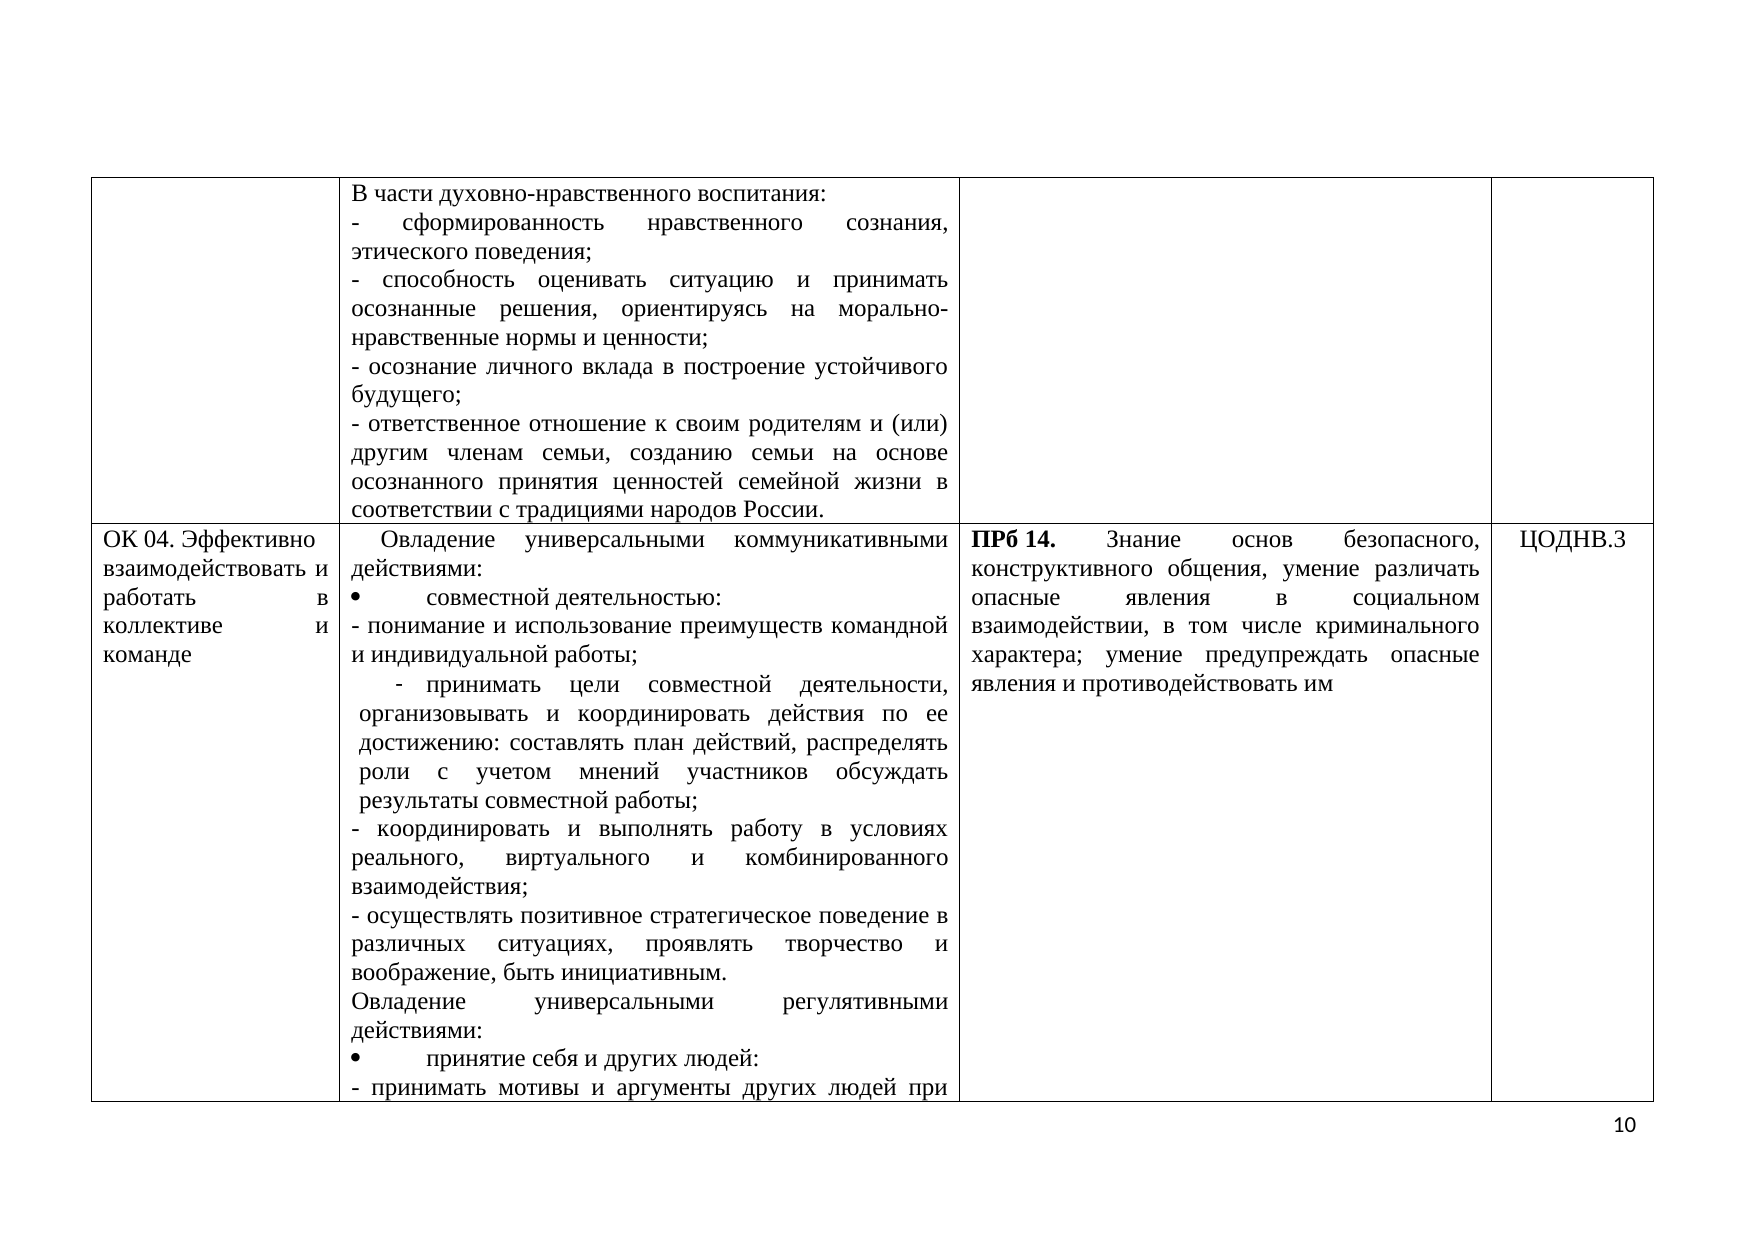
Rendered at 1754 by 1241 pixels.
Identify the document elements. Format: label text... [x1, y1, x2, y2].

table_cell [960, 524, 1491, 1101]
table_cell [92, 524, 339, 1101]
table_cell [960, 178, 1491, 523]
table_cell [340, 524, 959, 1101]
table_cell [92, 178, 339, 523]
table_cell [340, 178, 959, 523]
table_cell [1492, 178, 1653, 523]
table_cell ЦОДНВ.3 [1492, 524, 1653, 1101]
